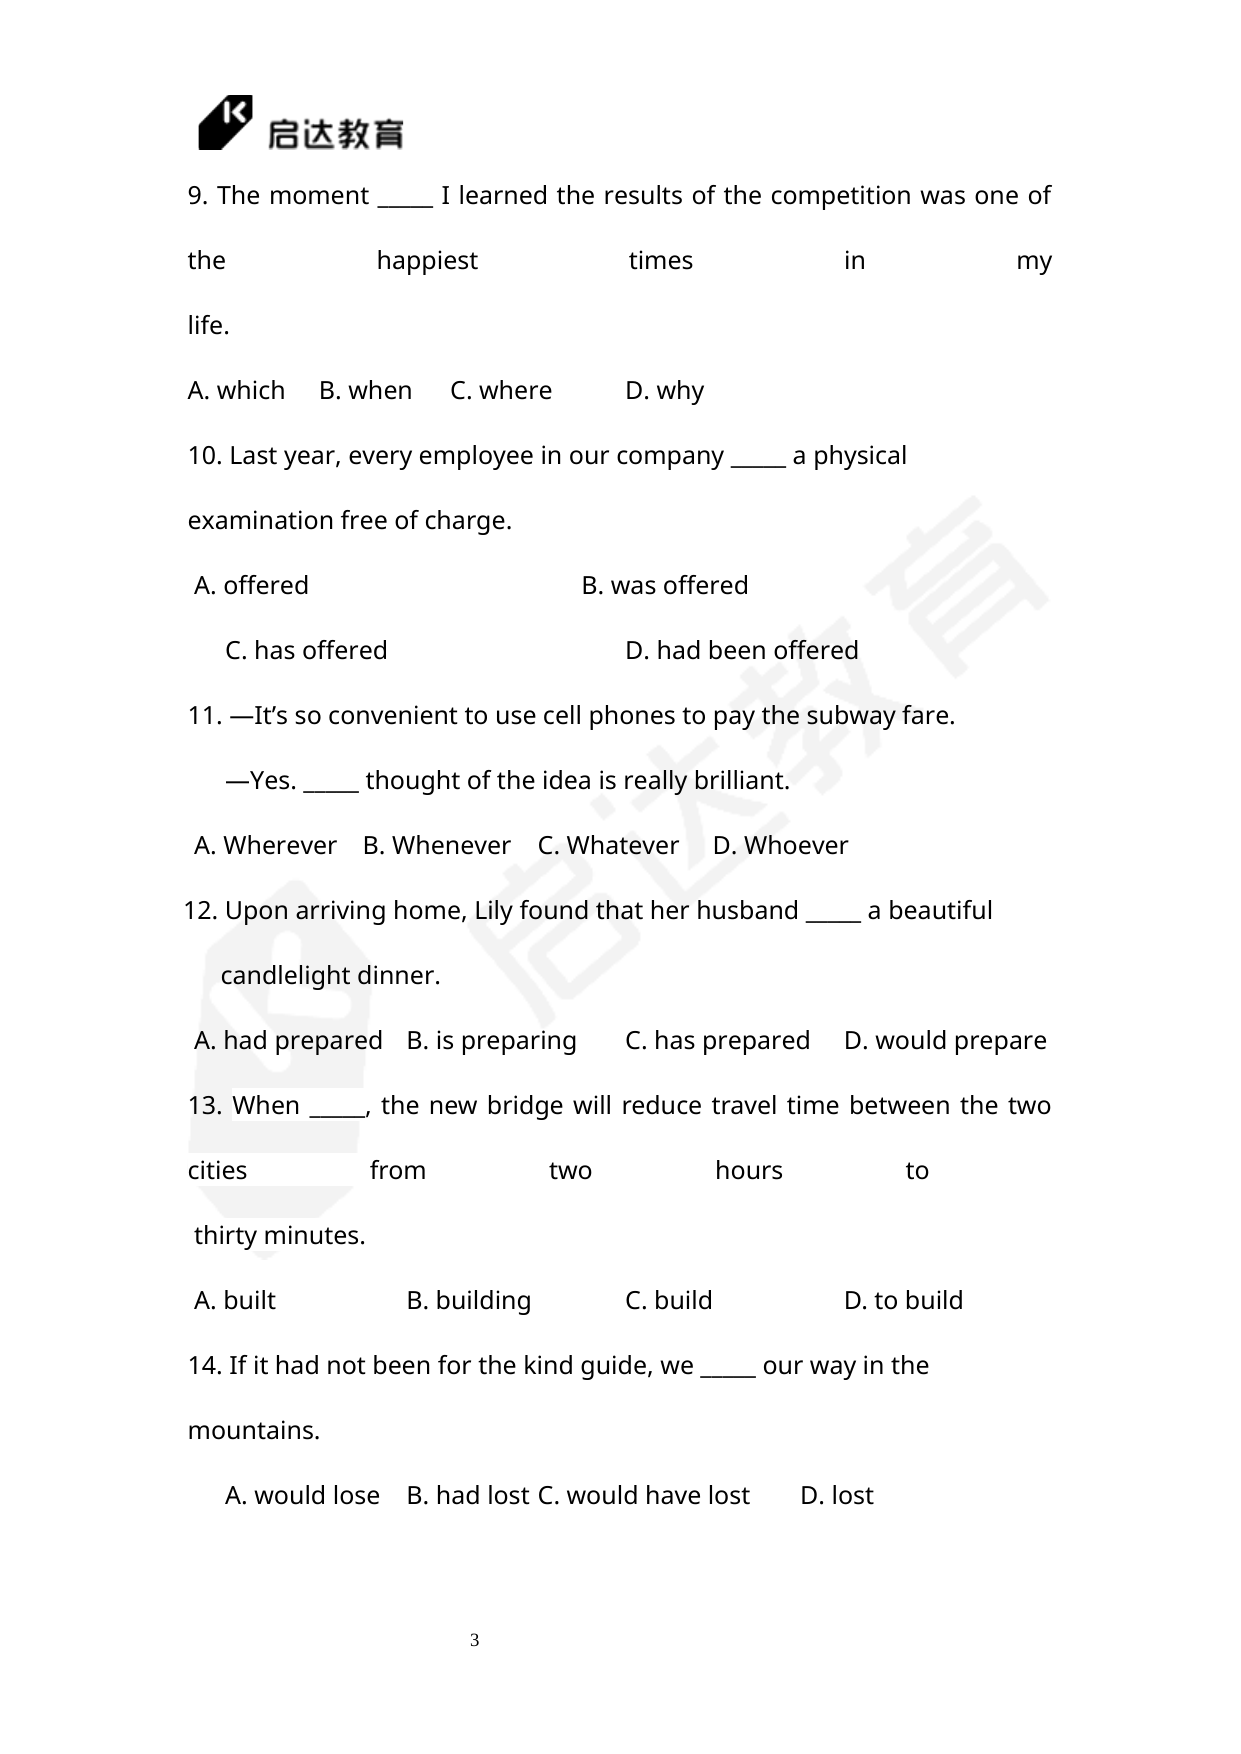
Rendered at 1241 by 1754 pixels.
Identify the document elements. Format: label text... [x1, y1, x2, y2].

text A. had prepared B. is preparing C. has prepared D. would prepare [187, 1007, 1053, 1072]
text —Yes. _____ thought of the idea is really brilliant. [187, 747, 1053, 812]
text A. built B. building C. build D. to build [187, 1267, 1053, 1332]
text thirty minutes. [187, 1202, 1053, 1267]
text A. offered B. was offered [187, 552, 1053, 617]
text C. has offered D. had been offered [187, 617, 1053, 682]
text 11. —It’s so convenient to use cell phones to pay the subway fare. [187, 682, 1053, 747]
text 14. If it had not been for the kind guide, we _____ our way in the mountains. [187, 1332, 1053, 1462]
text 13. When _____, the new bridge will reduce travel time between the two cities from two hours to [187, 1072, 1053, 1202]
text A. which B. when C. where D. why [187, 357, 1053, 422]
text A. would lose B. had lost C. would have lost D. lost [187, 1462, 1053, 1527]
picture [198, 95, 404, 150]
text 10. Last year, every employee in our company _____ a physical examination free of charge. [187, 422, 1053, 552]
text 12. Upon arriving home, Lily found that her husband _____ a beautiful candlelight dinner. [183, 877, 1053, 1007]
text life. [187, 292, 1053, 357]
text A. Wherever B. Whenever C. Whatever D. Whoever [187, 812, 1053, 877]
text 9. The moment _____ I learned the results of the competition was one of the happiest times in my [187, 162, 1053, 292]
